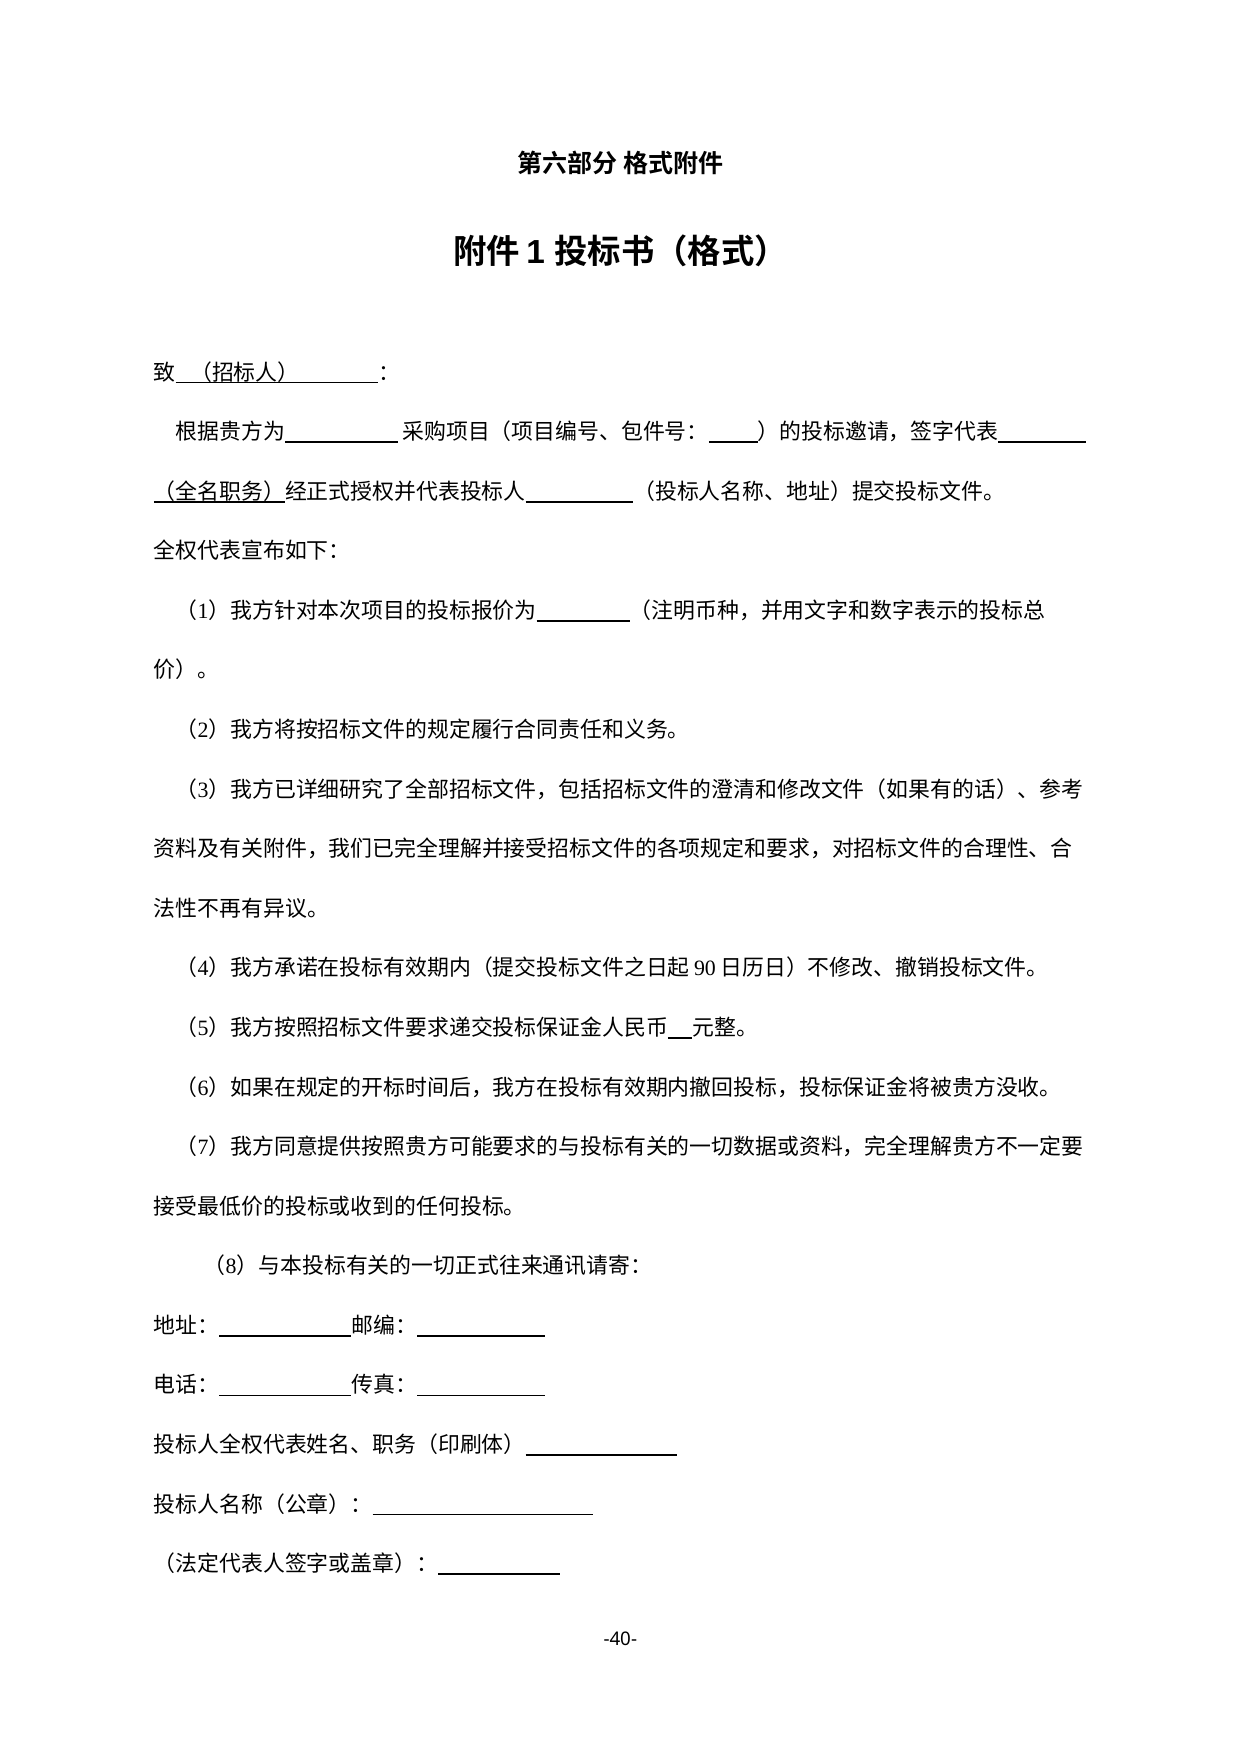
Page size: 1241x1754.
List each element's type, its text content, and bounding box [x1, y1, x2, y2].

text （3）我方已详细研究了全部招标文件，包括招标文件的澄清和修改文件（如果有的话）、参考资料及有关附件，我们已完全理解并接受招标文件的各项规定和要求，对招标文件的合理性、合法性不再有异议。 [154, 758, 1087, 936]
text 致 （招标人） ： [153, 341, 1087, 400]
text （4）我方承诺在投标有效期内（提交投标文件之日起90日历日）不修改、撤销投标文件。 [153, 936, 1087, 996]
text （法定代表人签字或盖章）： [153, 1532, 1087, 1592]
text （8）与本投标有关的一切正式往来通讯请寄： [153, 1234, 1087, 1294]
text （5）我方按照招标文件要求递交投标保证金人民币 元整。 [153, 996, 1087, 1056]
text 投标人全权代表姓名、职务（印刷体） [153, 1413, 1087, 1473]
text 根据贵方为 采购项目（项目编号、包件号： ）的投标邀请，签字代表 （全名职务）经正式授权并代表投标人 （投标人名称、地址）提交投标文件。 [153, 400, 1087, 519]
text 电话： 传真： [153, 1353, 1087, 1413]
text （6）如果在规定的开标时间后，我方在投标有效期内撤回投标，投标保证金将被贵方没收。 [154, 1056, 1087, 1115]
text （1）我方针对本次项目的投标报价为 （注明币种，并用文字和数字表示的投标总价）。 [154, 579, 1087, 698]
subtitle 附件1 投标书（格式） [153, 219, 1087, 278]
text 投标人名称（公章）： [153, 1473, 1087, 1532]
text 地址： 邮编： [153, 1294, 1087, 1353]
text 第六部分 格式附件 [153, 132, 1087, 192]
text 全权代表宣布如下： [153, 519, 1087, 579]
text （7）我方同意提供按照贵方可能要求的与投标有关的一切数据或资料，完全理解贵方不一定要接受最低价的投标或收到的任何投标。 [154, 1115, 1087, 1234]
text （2）我方将按招标文件的规定履行合同责任和义务。 [153, 698, 1087, 758]
